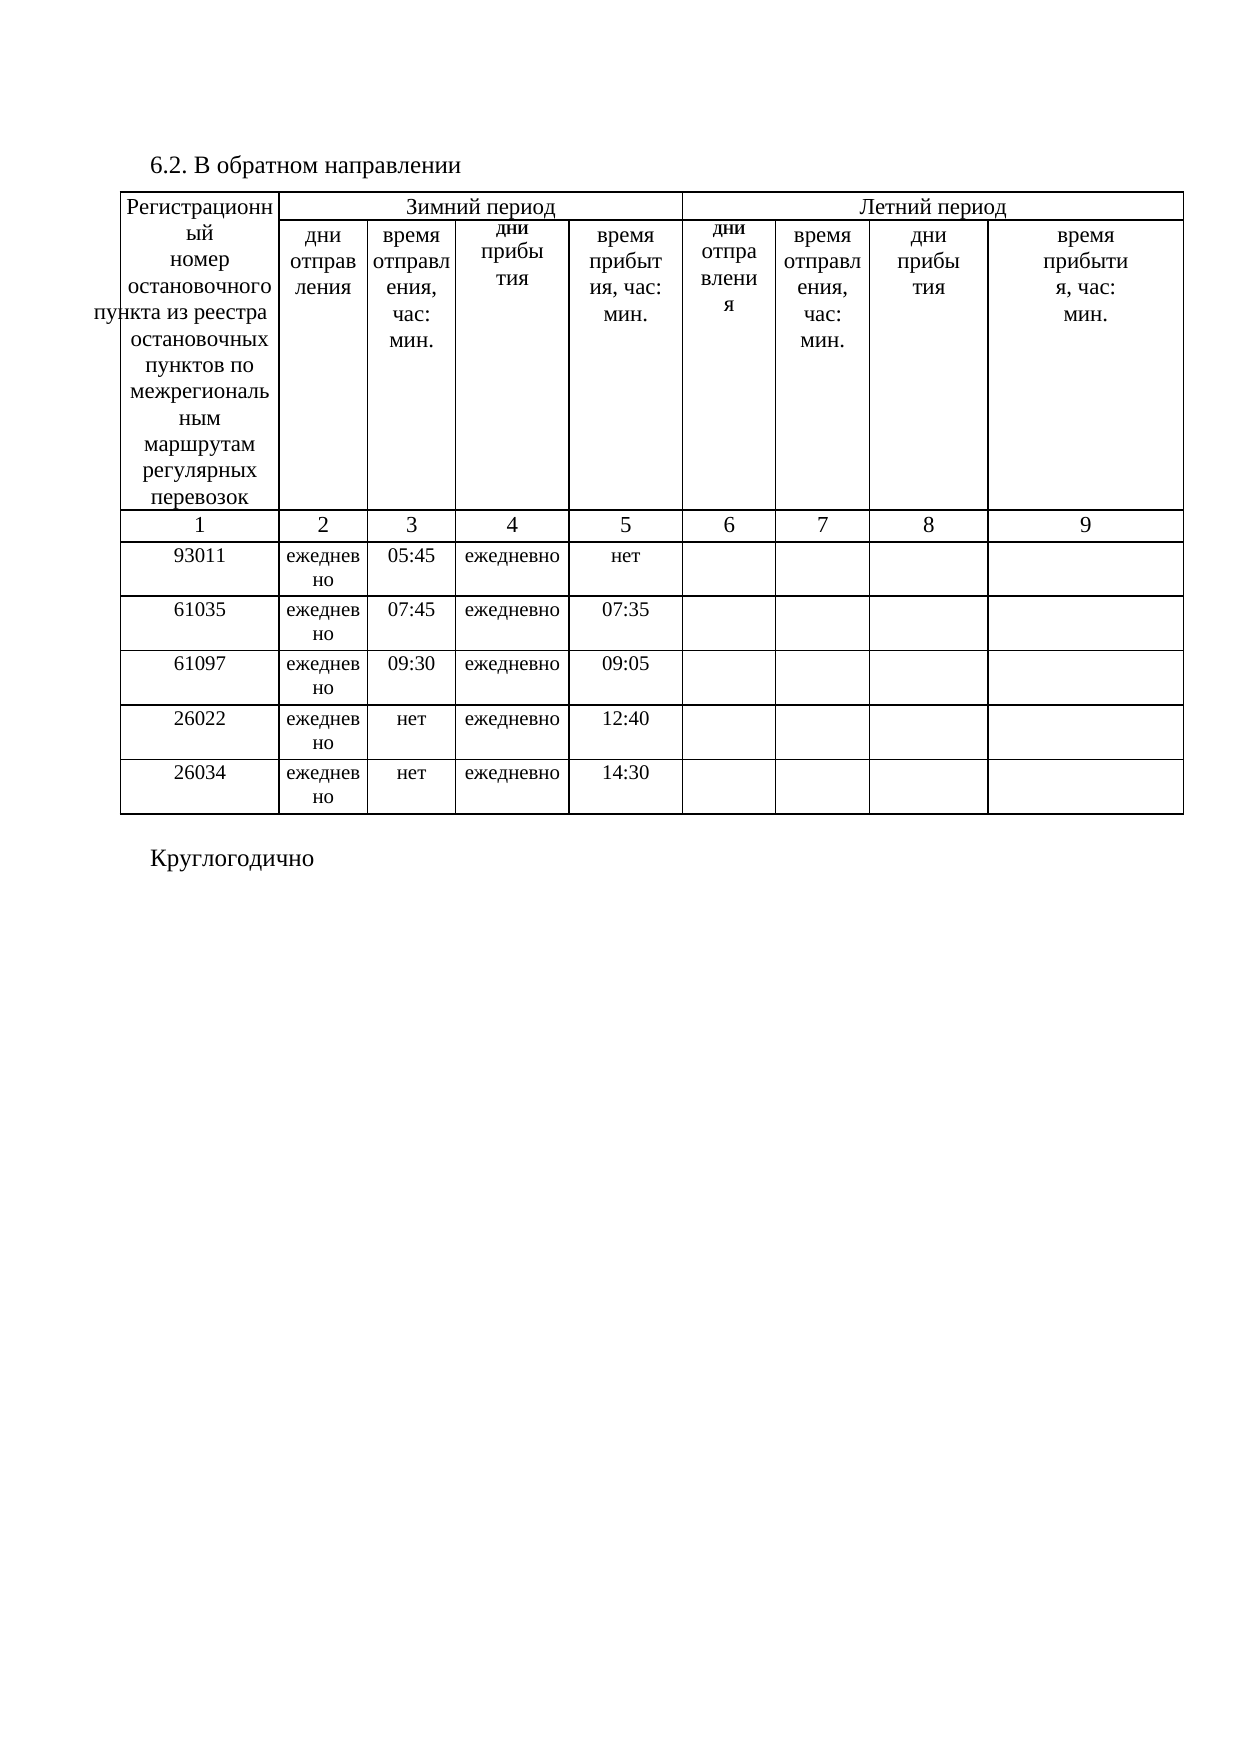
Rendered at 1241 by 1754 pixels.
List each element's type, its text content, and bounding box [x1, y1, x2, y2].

table_cell нет [368, 706, 455, 758]
table_cell ежедневно [280, 760, 367, 813]
table_cell [776, 543, 869, 595]
table_cell [989, 543, 1183, 595]
table_header Регистрационный номер остановочного пункта из реестра остановочных пунктов по межрегиональным маршрутам регулярных перевозок [121, 193, 278, 509]
table_cell ДНИ прибы тия [456, 221, 568, 509]
table_cell [683, 543, 775, 595]
table_cell 8 [870, 511, 987, 541]
table_header Зимний период [280, 193, 682, 219]
table_cell [776, 760, 869, 813]
table_cell [683, 651, 775, 704]
table_cell ежедневно [280, 651, 367, 704]
table_cell ежедневно [280, 597, 367, 650]
table_cell время прибыти я, час: мин. [989, 221, 1183, 509]
table_cell [870, 543, 987, 595]
table_cell ежедневно [456, 706, 568, 758]
table_cell [776, 651, 869, 704]
table_cell дни прибы тия [870, 221, 987, 509]
table_cell 9 [989, 511, 1183, 541]
table_cell 07:45 [368, 597, 455, 650]
table_cell 26022 [121, 706, 278, 758]
table_cell 7 [776, 511, 869, 541]
table_cell 3 [368, 511, 455, 541]
table_cell дни отправ ления [280, 221, 367, 509]
table_cell 05:45 [368, 543, 455, 595]
table_cell 4 [456, 511, 568, 541]
table_cell [989, 706, 1183, 758]
text 6.2. В обратном направлении [150, 150, 1090, 179]
table_cell ежедневно [456, 597, 568, 650]
table_cell нет [368, 760, 455, 813]
table_cell 5 [570, 511, 682, 541]
table_cell время отправл ения, час: мин. [368, 221, 455, 509]
table_cell ежедневно [280, 706, 367, 758]
table_cell 09:30 [368, 651, 455, 704]
table_cell ежедневно [456, 651, 568, 704]
table_cell [776, 597, 869, 650]
table_cell ДНИ отпра влени я [683, 221, 775, 509]
table_cell [989, 651, 1183, 704]
table_cell время прибыт ия, час: мин. [570, 221, 682, 509]
table_cell [683, 760, 775, 813]
table_cell ежедневно [456, 760, 568, 813]
table_cell 09:05 [570, 651, 682, 704]
table_cell 6 [683, 511, 775, 541]
table_cell 1 [121, 511, 278, 541]
table_cell 2 [280, 511, 367, 541]
table_cell [683, 597, 775, 650]
table_cell 61097 [121, 651, 278, 704]
table_cell [870, 706, 987, 758]
table_cell [870, 760, 987, 813]
table_cell нет [570, 543, 682, 595]
table_cell ежедневно [280, 543, 367, 595]
table_cell [776, 706, 869, 758]
table_cell ежедневно [456, 543, 568, 595]
table_cell время отправл ения, час: мин. [776, 221, 869, 509]
table_cell 12:40 [570, 706, 682, 758]
table_header Летний период [683, 193, 1183, 219]
table_cell [989, 597, 1183, 650]
table_cell 14:30 [570, 760, 682, 813]
table_cell [870, 597, 987, 650]
table_cell [683, 706, 775, 758]
table_cell [989, 760, 1183, 813]
text Круглогодично [150, 843, 1090, 872]
table_cell 61035 [121, 597, 278, 650]
table_cell 93011 [121, 543, 278, 595]
table_cell 26034 [121, 760, 278, 813]
table_cell [870, 651, 987, 704]
table_cell 07:35 [570, 597, 682, 650]
